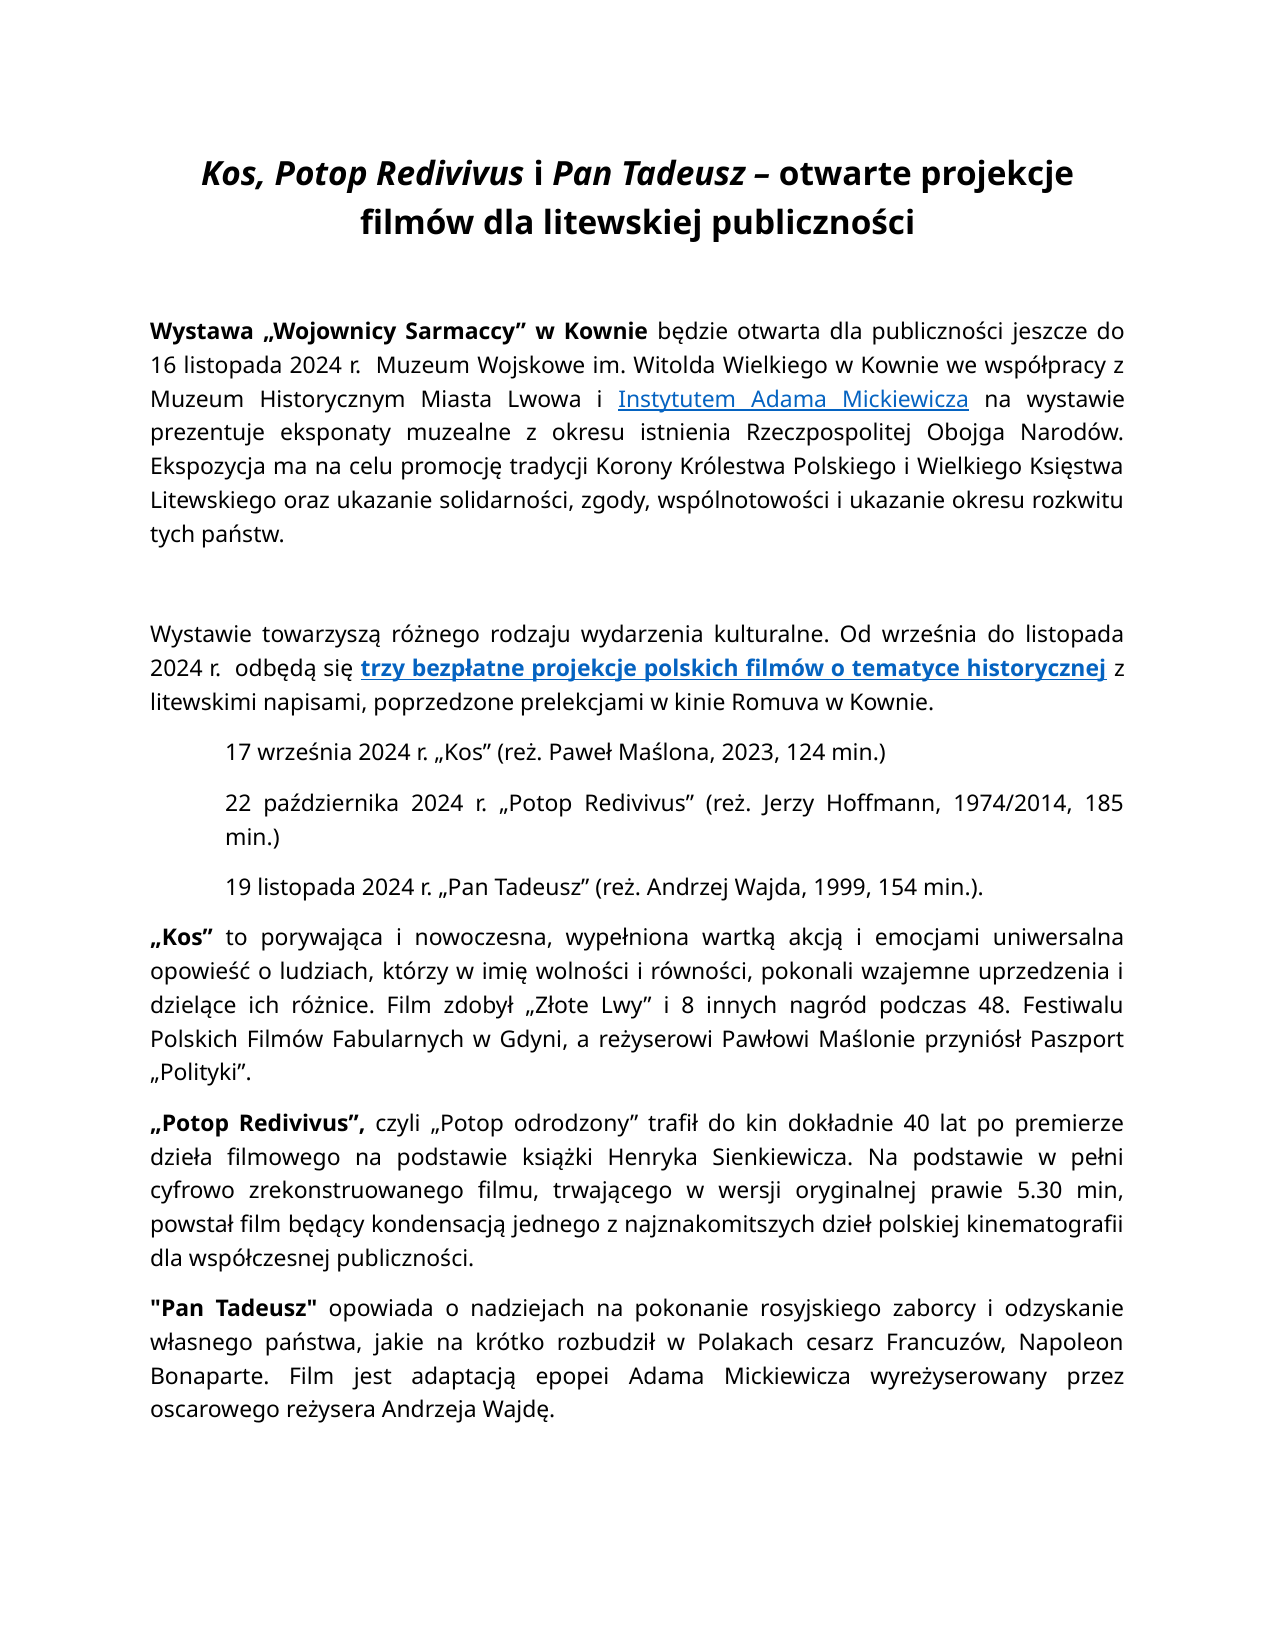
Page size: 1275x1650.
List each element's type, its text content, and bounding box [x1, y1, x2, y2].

text Kos, Potop Redivivus i Pan Tadeusz – otwarte projekcje filmów dla litewskiej publiczności [150, 150, 1125, 244]
text 17 września 2024 r. „Kos” (reż. Paweł Maślona, 2023, 124 min.) [225, 736, 1125, 767]
text "Pan Tadeusz" opowiada o nadziejach na pokonanie rosyjskiego zaborcy i odzyskanie własnego państwa, jakie na krótko rozbudził w Polakach cesarz Francuzów, Napoleon Bonaparte. Film jest adaptacją epopei Adama Mickiewicza wyreżyserowany przez oscarowego reżysera Andrzeja Wajdę. [150, 1292, 1125, 1424]
text „Kos” to porywająca i nowoczesna, wypełniona wartką akcją i emocjami uniwersalna opowieść o ludziach, którzy w imię wolności i równości, pokonali wzajemne uprzedzenia i dzielące ich różnice. Film zdobył „Złote Lwy” i 8 innych nagród podczas 48. Festiwalu Polskich Filmów Fabularnych w Gdyni, a reżyserowi Pawłowi Maślonie przyniósł Paszport „Polityki”. [150, 921, 1125, 1087]
text 19 listopada 2024 r. „Pan Tadeusz” (reż. Andrzej Wajda, 1999, 154 min.). [225, 871, 1125, 902]
text Wystawie towarzyszą różnego rodzaju wydarzenia kulturalne. Od września do listopada 2024 r. odbędą się trzy bezpłatne projekcje polskich filmów o tematyce historycznej z litewskimi napisami, poprzedzone prelekcjami w kinie Romuva w Kownie. [150, 618, 1125, 717]
text Wystawa „Wojownicy Sarmaccy” w Kownie będzie otwarta dla publiczności jeszcze do 16 listopada 2024 r. Muzeum Wojskowe im. Witolda Wielkiego w Kownie we współpracy z Muzeum Historycznym Miasta Lwowa i Instytutem Adama Mickiewicza na wystawie prezentuje eksponaty muzealne z okresu istnienia Rzeczpospolitej Obojga Narodów. Ekspozycja ma na celu promocję tradycji Korony Królestwa Polskiego i Wielkiego Księstwa Litewskiego oraz ukazanie solidarności, zgody, wspólnotowości i ukazanie okresu rozkwitu tych państw. [150, 315, 1125, 549]
text „Potop Redivivus”, czyli „Potop odrodzony” trafił do kin dokładnie 40 lat po premierze dzieła filmowego na podstawie książki Henryka Sienkiewicza. Na podstawie w pełni cyfrowo zrekonstruowanego filmu, trwającego w wersji oryginalnej prawie 5.30 min, powstał film będący kondensacją jednego z najznakomitszych dzieł polskiej kinematografii dla współczesnej publiczności. [150, 1107, 1125, 1273]
text 22 października 2024 r. „Potop Redivivus” (reż. Jerzy Hoffmann, 1974/2014, 185 min.) [225, 787, 1125, 852]
